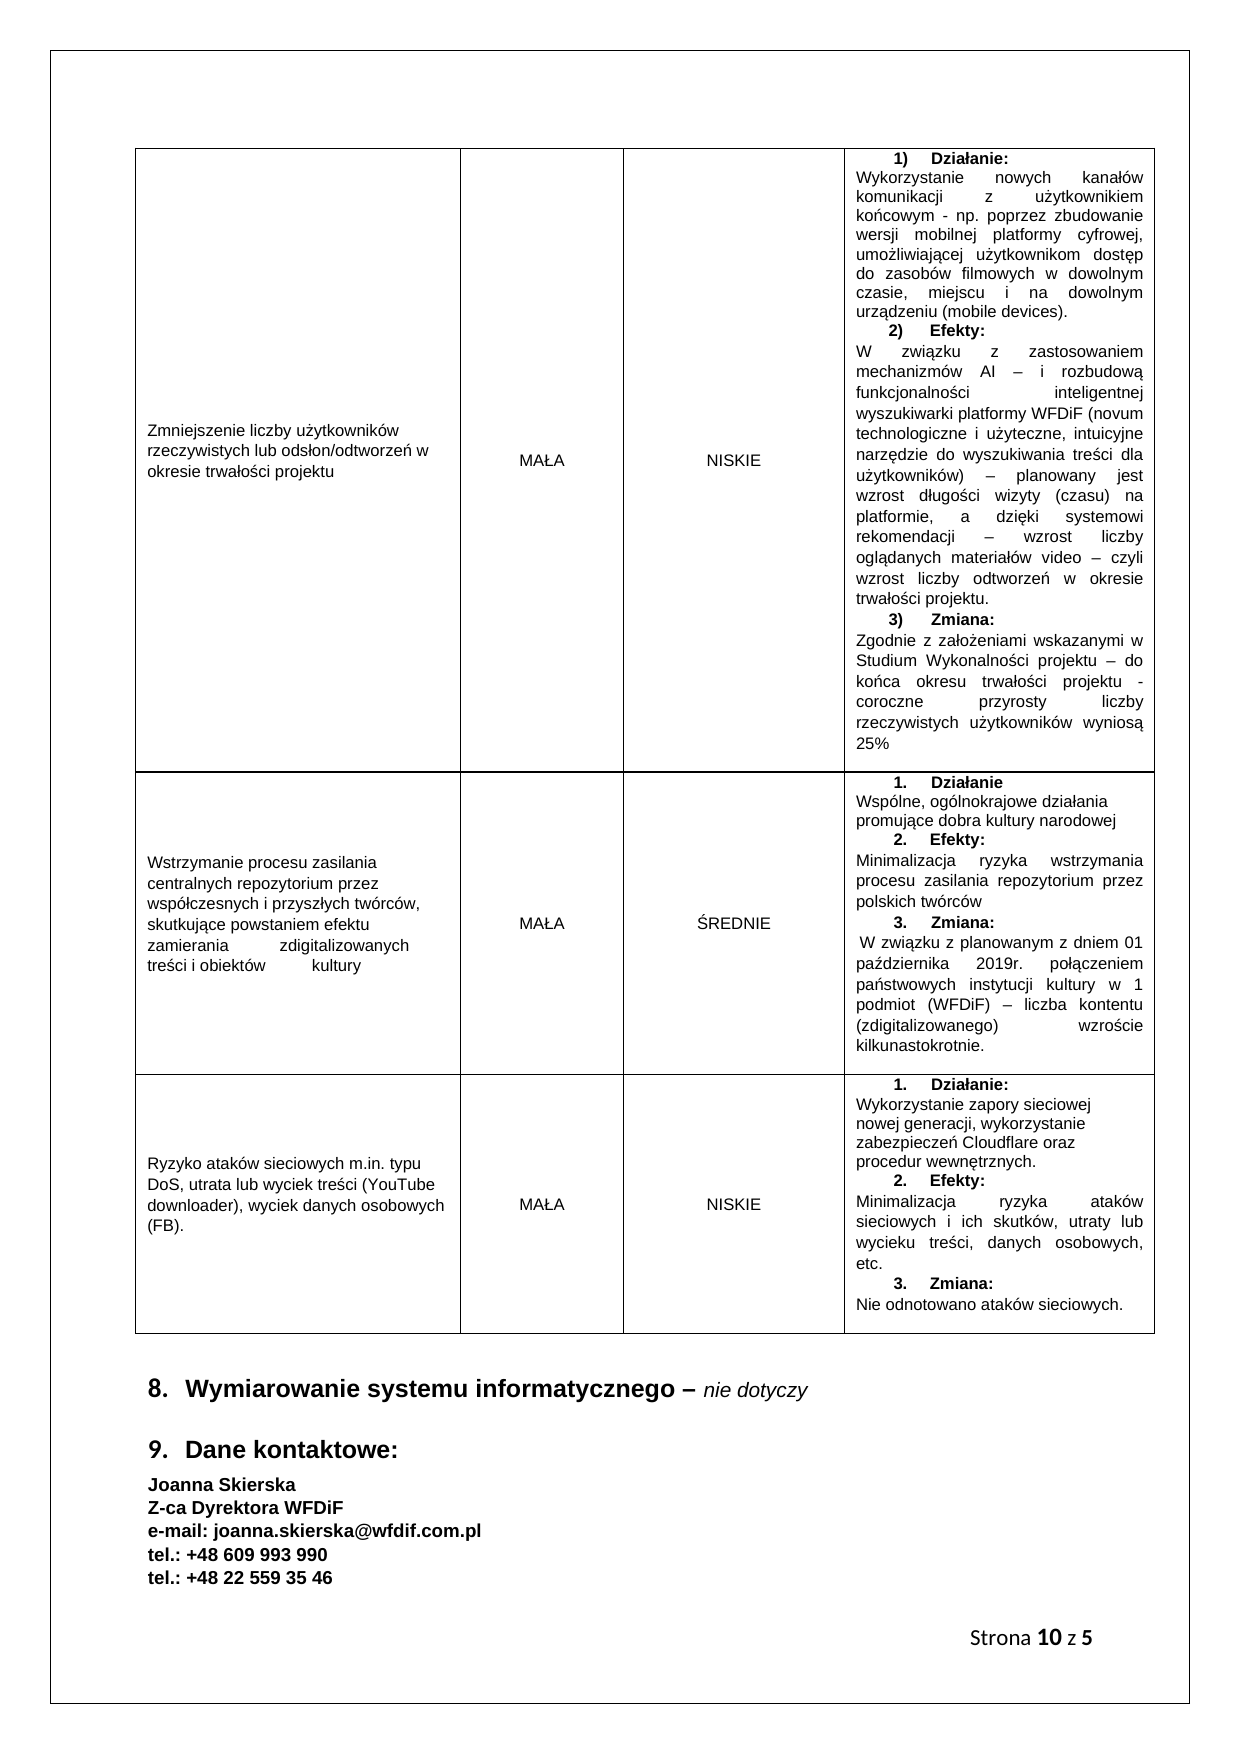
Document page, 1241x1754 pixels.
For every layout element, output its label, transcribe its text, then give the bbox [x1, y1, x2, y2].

table_cell Wstrzymanie procesu zasilania centralnych repozytorium przez współczesnych i przyszłych twórców, skutkujące powstaniem efektu zamierania zdigitalizowanych treści i obiektów kultury [136, 773, 460, 1074]
text tel.: +48 22 559 35 46 [148, 1567, 1093, 1588]
table_cell NISKIE [624, 1075, 844, 1333]
table_cell ŚREDNIE [624, 773, 844, 1074]
table_cell MAŁA [461, 773, 623, 1074]
table_cell Działanie: Wykorzystanie nowych kanałów komunikacji z użytkownikiem końcowym - np. poprzez zbudowanie wersji mobilnej platformy cyfrowej, umożliwiającej użytkownikom dostęp do zasobów filmowych w dowolnym czasie, miejscu i na dowolnym urządzeniu (mobile devices). Efekty: W związku z zastosowaniem mechanizmów AI – i rozbudową funkcjonalności inteligentnej wyszukiwarki platformy WFDiF (novum technologiczne i użyteczne, intuicyjne narzędzie do wyszukiwania treści dla użytkowników) – planowany jest wzrost długości wizyty (czasu) na platformie, a dzięki systemowi rekomendacji – wzrost liczby oglądanych materiałów video – czyli wzrost liczby odtworzeń w okresie trwałości projektu. Zmiana: Zgodnie z założeniami wskazanymi w Studium Wykonalności projektu – do końca okresu trwałości projektu - coroczne przyrosty liczby rzeczywistych użytkowników wyniosą 25% [845, 149, 1154, 771]
text e-mail: joanna.skierska@wfdif.com.pl [148, 1520, 1093, 1542]
table_cell Działanie Wspólne, ogólnokrajowe działania promujące dobra kultury narodowej Efekty: Minimalizacja ryzyka wstrzymania procesu zasilania repozytorium przez polskich twórców Zmiana: W związku z planowanym z dniem 01 października 2019r. połączeniem państwowych instytucji kultury w 1 podmiot (WFDiF) – liczba kontentu (zdigitalizowanego) wzroście kilkunastokrotnie. [845, 773, 1154, 1074]
table_cell NISKIE [624, 149, 844, 771]
text Z-ca Dyrektora WFDiF [148, 1497, 1093, 1518]
table_cell MAŁA [461, 149, 623, 771]
text tel.: +48 609 993 990 [148, 1543, 1093, 1565]
table_cell MAŁA [461, 1075, 623, 1333]
list Dane kontaktowe: [148, 1432, 1093, 1465]
list Wymiarowanie systemu informatycznego – nie dotyczy [148, 1371, 1093, 1404]
table_cell Zmniejszenie liczby użytkowników rzeczywistych lub odsłon/odtworzeń w okresie trwałości projektu [136, 149, 460, 771]
table_cell Ryzyko ataków sieciowych m.in. typu DoS, utrata lub wyciek treści (YouTube downloader), wyciek danych osobowych (FB). [136, 1075, 460, 1333]
table_cell Działanie: Wykorzystanie zapory sieciowej nowej generacji, wykorzystanie zabezpieczeń Cloudflare oraz procedur wewnętrznych. Efekty: Minimalizacja ryzyka ataków sieciowych i ich skutków, utraty lub wycieku treści, danych osobowych, etc. Zmiana: Nie odnotowano ataków sieciowych. [845, 1075, 1154, 1333]
text Joanna Skierska [148, 1474, 1093, 1495]
